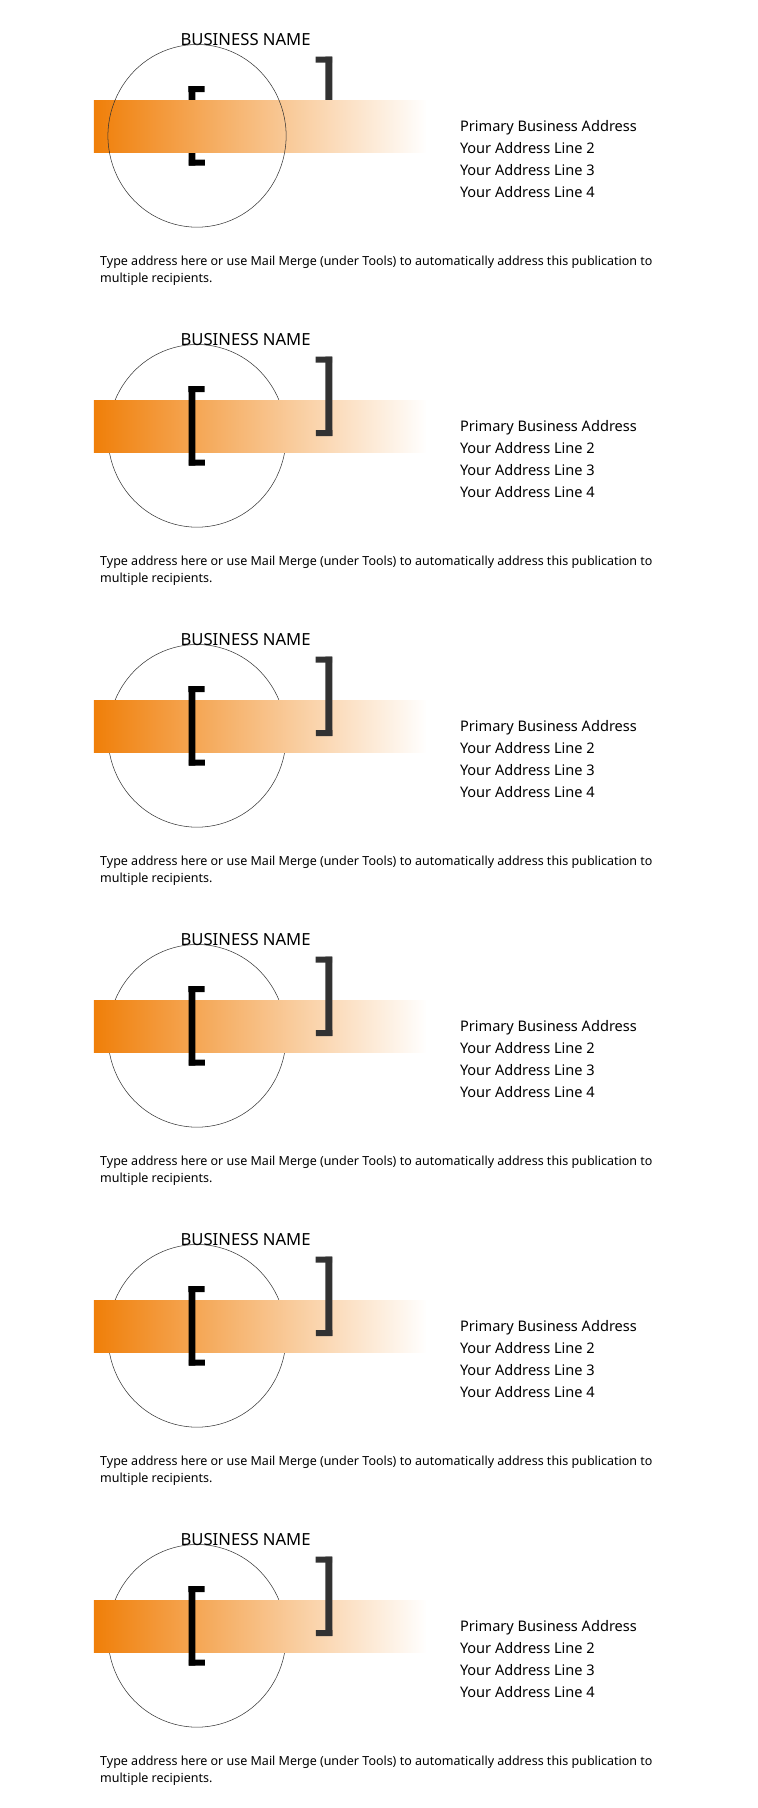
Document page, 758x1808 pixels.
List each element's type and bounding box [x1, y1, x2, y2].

table_cell [77, 1207, 677, 1507]
table_cell [77, 1507, 677, 1807]
table_cell [77, 907, 677, 1207]
table_cell [77, 307, 677, 607]
table_header [77, 7, 677, 307]
table_cell [77, 607, 677, 907]
